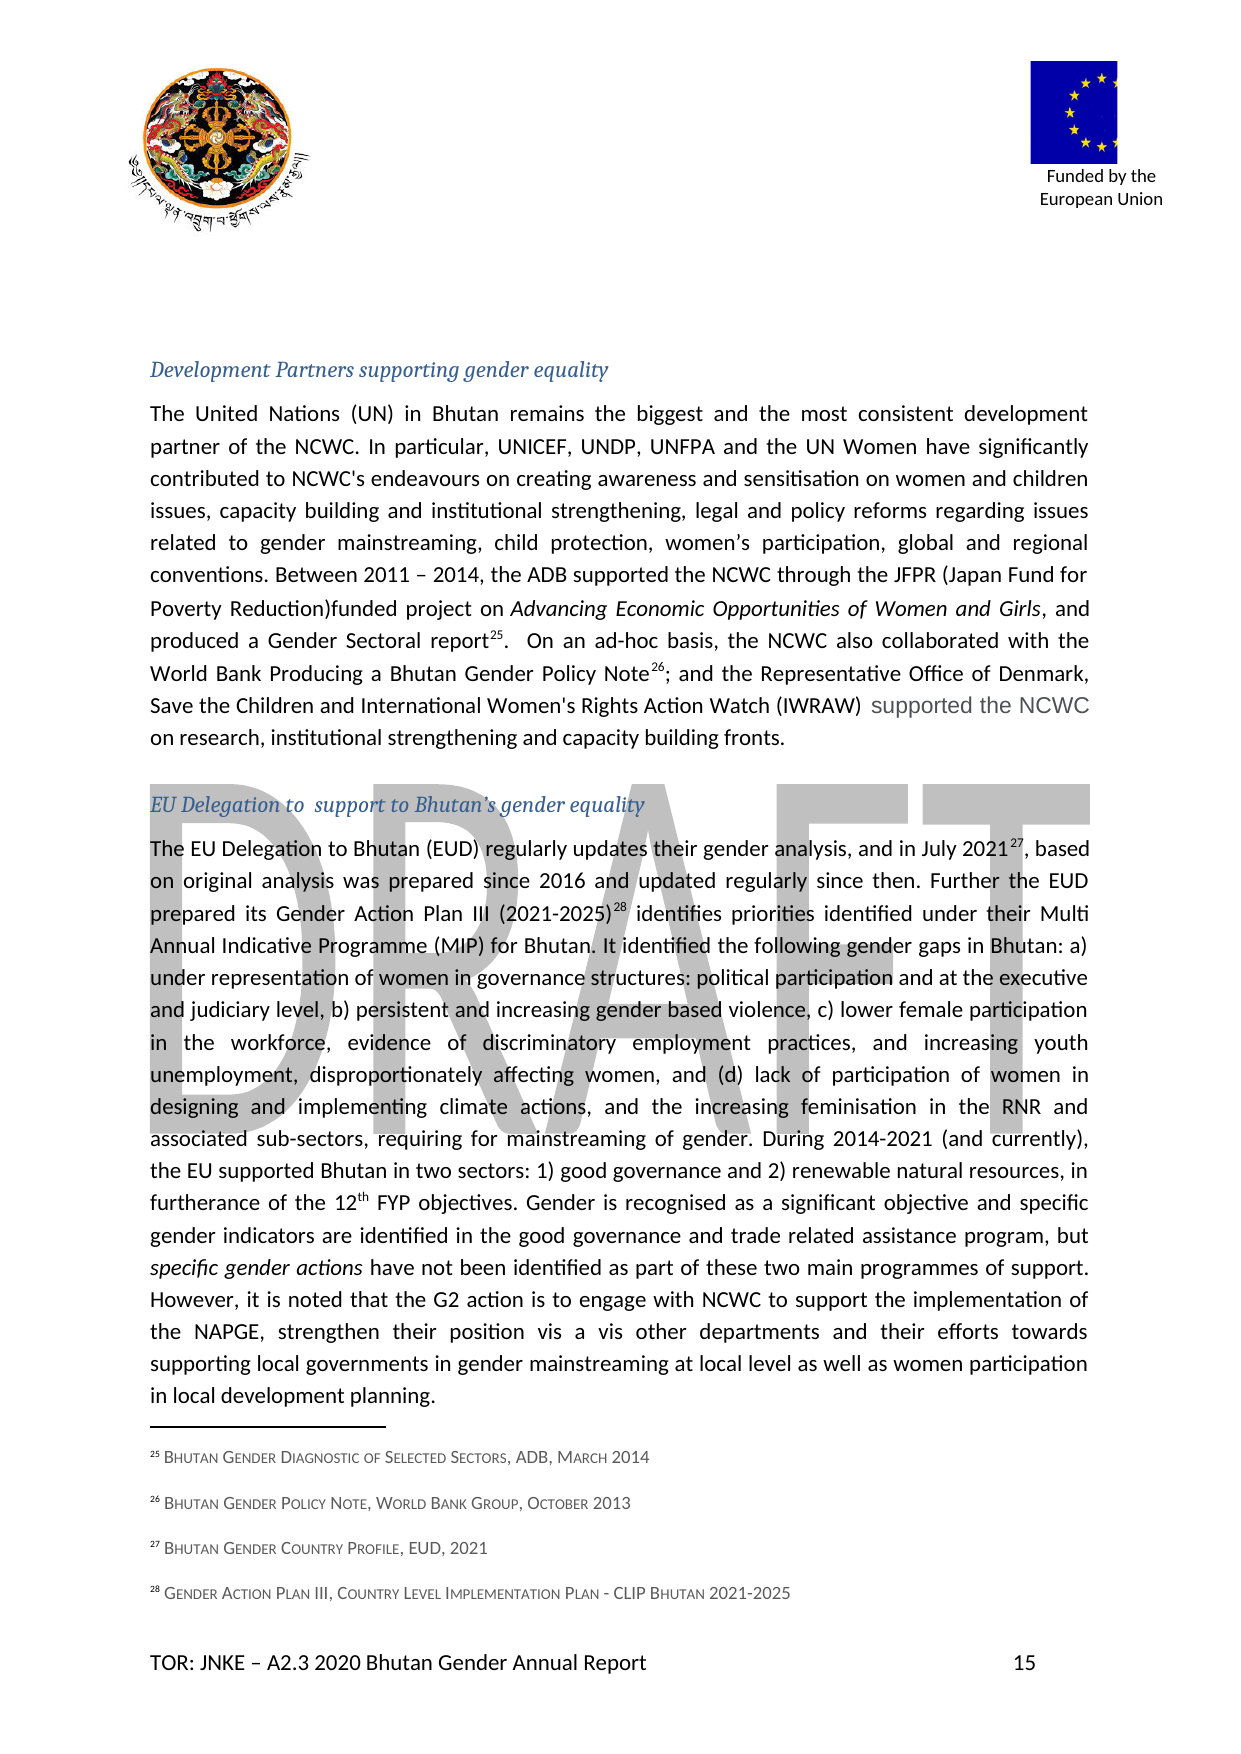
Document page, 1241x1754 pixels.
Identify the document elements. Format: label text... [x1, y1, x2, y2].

subtitle EU Delegation to support to Bhutan’s gender equality [150, 792, 1090, 818]
text The EU Delegation to Bhutan (EUD) regularly updates their gender analysis, and in July 2021, based on original analysis was prepared since 2016 and updated regularly since then. Further the EUD prepared its Gender Action Plan III (2021-2025) identifies priorities identified under their Multi Annual Indicative Programme (MIP) for Bhutan. It identified the following gender gaps in Bhutan: a) under representation of women in governance structures: political participation and at the executive and judiciary level, b) persistent and increasing gender based violence, c) lower female participation in the workforce, evidence of discriminatory employment practices, and increasing youth unemployment, disproportionately affecting women, and (d) lack of participation of women in designing and implementing climate actions, and the increasing feminisation in the RNR and associated sub-sectors, requiring for mainstreaming of gender. During 2014-2021 (and currently), the EU supported Bhutan in two sectors: 1) good governance and 2) renewable natural resources, in furtherance of the 12th FYP objectives. Gender is recognised as a significant objective and specific gender indicators are identified in the good governance and trade related assistance program, but specific gender actions have not been identified as part of these two main programmes of support. However, it is noted that the G2 action is to engage with NCWC to support the implementation of the NAPGE, strengthen their position vis a vis other departments and their efforts towards supporting local governments in gender mainstreaming at local level as well as women participation in local development planning. [150, 834, 1090, 1410]
picture [1030, 61, 1118, 164]
text The United Nations (UN) in Bhutan remains the biggest and the most consistent development partner of the NCWC. In particular, UNICEF, UNDP, UNFPA and the UN Women have significantly contributed to NCWC's endeavours on creating awareness and sensitisation on women and children issues, capacity building and institutional strengthening, legal and policy reforms regarding issues related to gender mainstreaming, child protection, women’s participation, global and regional conventions. Between 2011 – 2014, the ADB supported the NCWC through the JFPR (Japan Fund for Poverty Reduction)funded project on Advancing Economic Opportunities of Women and Girls, and produced a Gender Sectoral report. On an ad-hoc basis, the NCWC also collaborated with the World Bank Producing a Bhutan Gender Policy Note; and the Representative Office of Denmark, Save the Children and International Women's Rights Action Watch (IWRAW) supported the NCWC on research, institutional strengthening and capacity building fronts. [150, 399, 1090, 751]
picture [127, 61, 313, 236]
subtitle Development Partners supporting gender equality [150, 357, 1090, 383]
